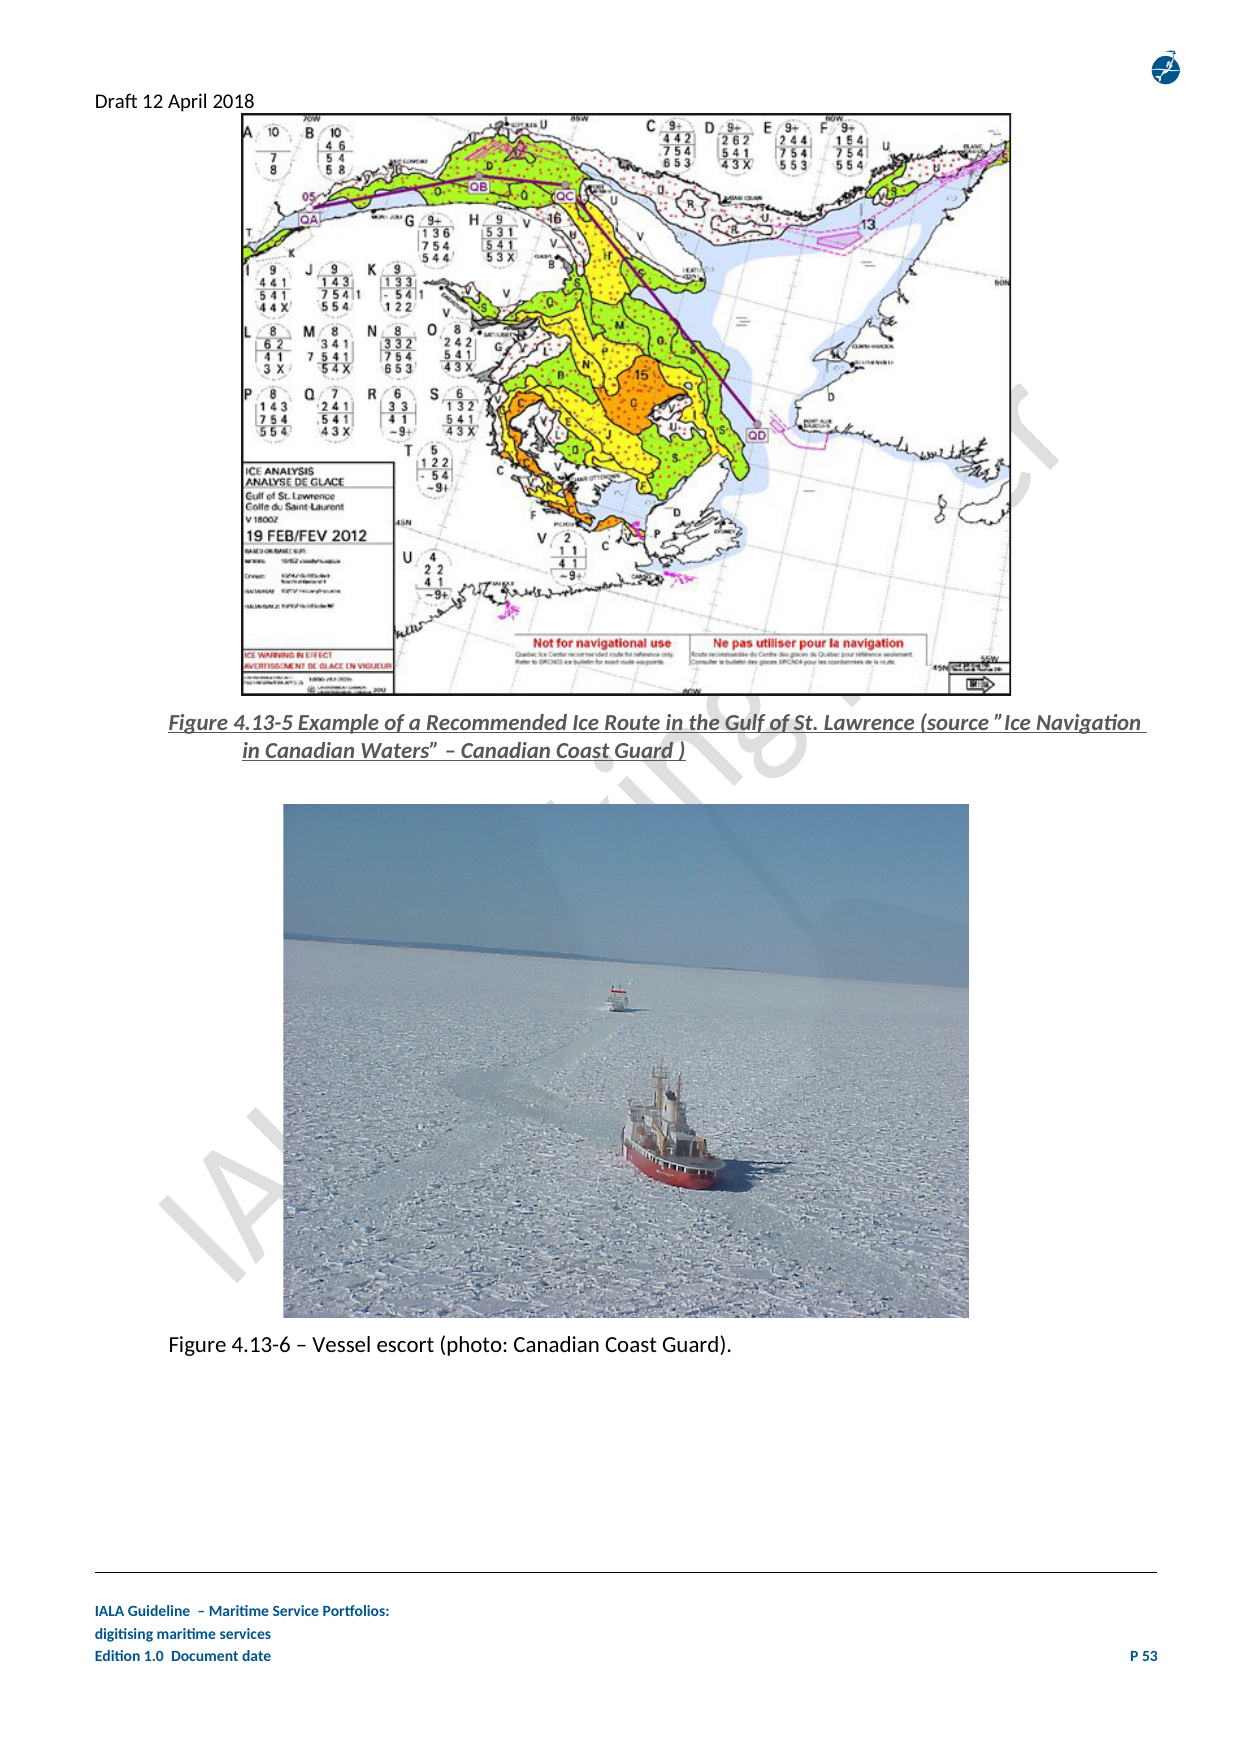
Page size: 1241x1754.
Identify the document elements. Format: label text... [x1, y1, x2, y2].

picture [283, 804, 969, 1318]
text Figure 4.13-5 Example of a Recommended Ice Route in the Gulf of St. Lawrence (source ”Ice Navigation in Canadian Waters” – Canadian Coast Guard ) [168, 708, 1157, 764]
text Figure 4.13-6 – Vessel escort (photo: Canadian Coast Guard). [168, 1331, 1157, 1358]
picture [241, 113, 1012, 696]
picture [1120, 0, 1239, 119]
